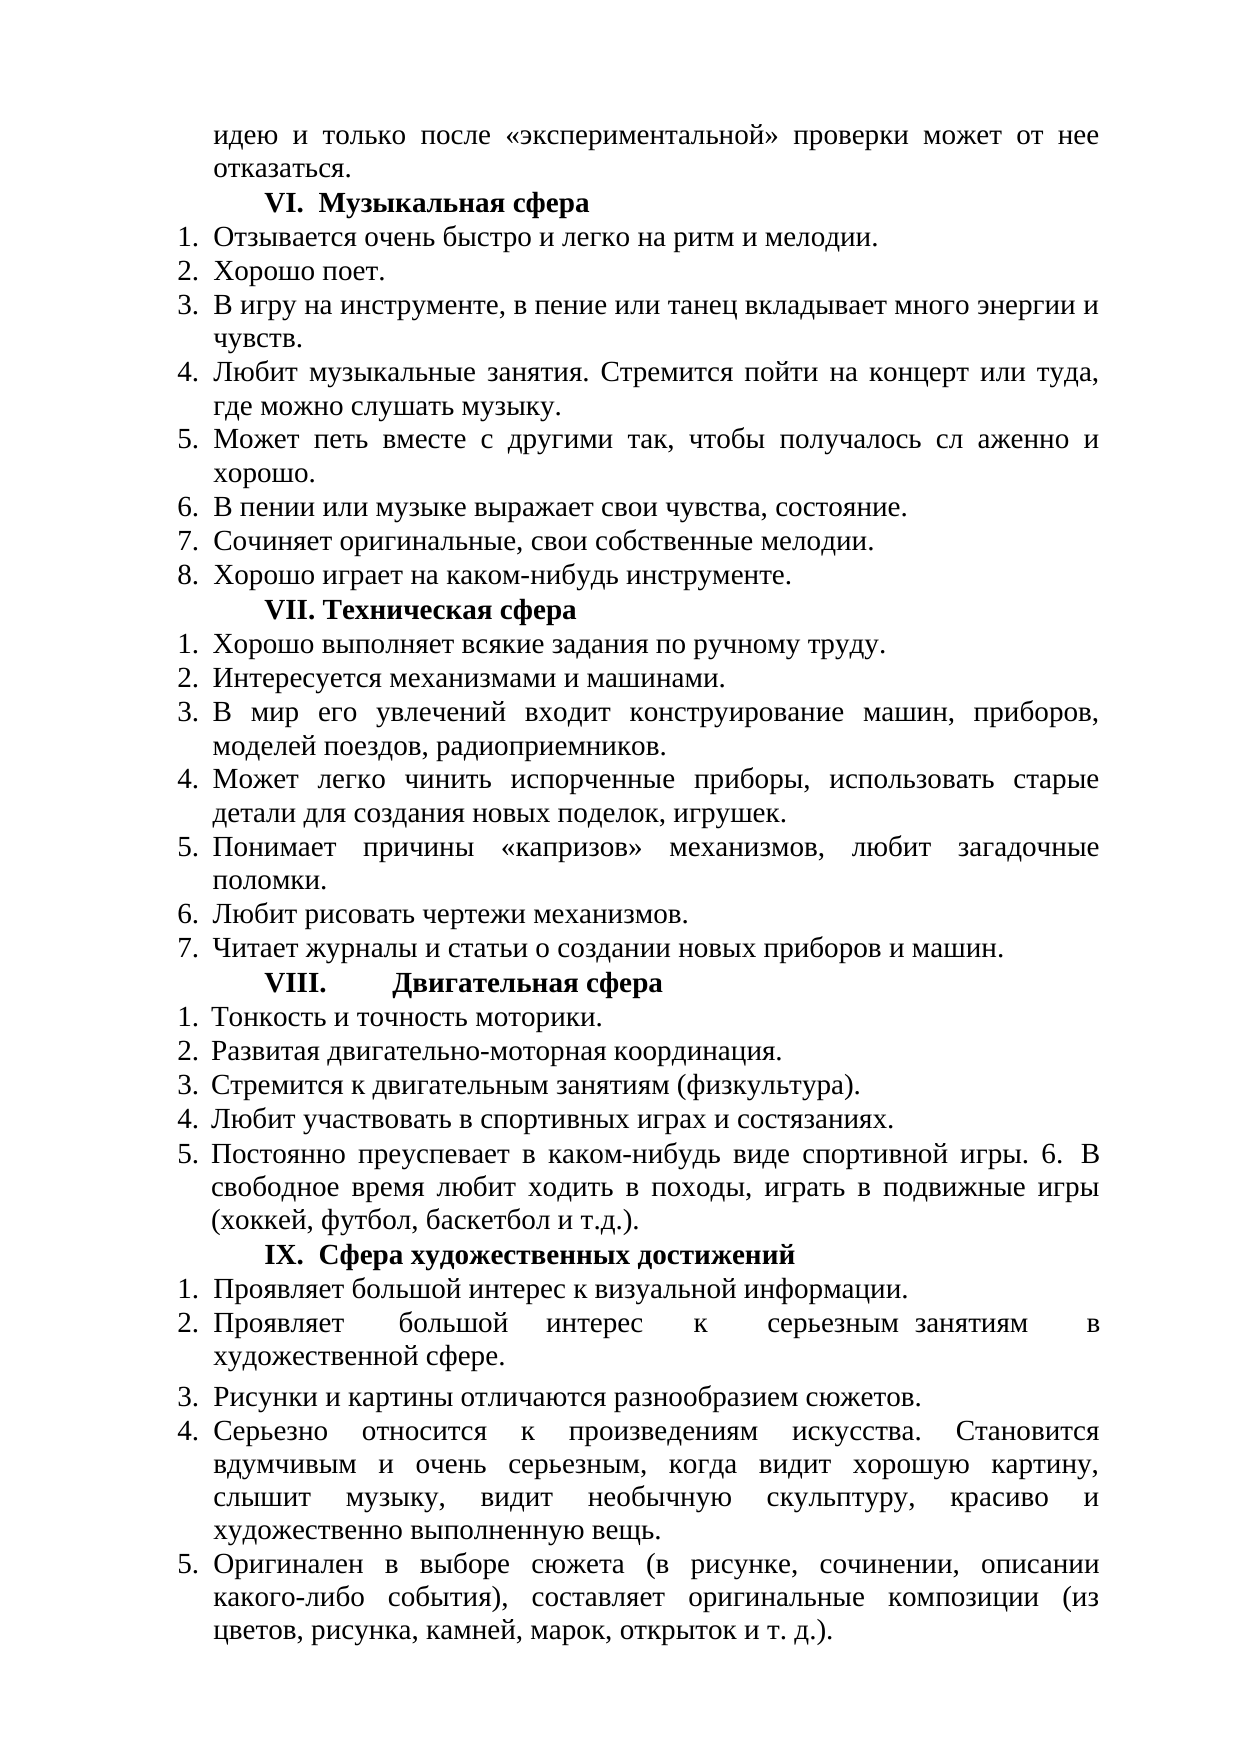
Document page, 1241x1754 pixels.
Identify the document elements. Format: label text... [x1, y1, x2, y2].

list Хорошо поет. [177, 254, 1100, 287]
list Постоянно преуспевает в каком-нибудь виде спортивной игры. 6. В свободное время любит ходить в походы, играть в подвижные игры (хоккей, футбол, баскетбол и т.д.). [177, 1137, 1100, 1235]
list Хорошо играет на каком-нибудь инструменте. [177, 558, 1100, 591]
text VIII. Двигательная сфера [264, 965, 1101, 999]
list Любит музыкальные занятия. Стремится пойти на концерт или туда, где можно слушать музыку. [177, 356, 1100, 421]
list Проявляет большой интерес к визуальной информации. [177, 1272, 1100, 1304]
list Интересуется механизмами и машинами. [177, 661, 1100, 694]
list В пении или музыке выражает свои чувства, состояние. [177, 490, 1100, 522]
text VI. Музыкальная сфера [264, 185, 1101, 219]
list Понимает причины «капризов» механизмов, любит загадочные поломки. [177, 830, 1100, 895]
list В мир его увлечений входит конструирование машин, приборов, моделей поездов, радиоприемников. [177, 696, 1100, 761]
list Читает журналы и статьи о создании новых приборов и машин. [177, 931, 1100, 964]
list Серьезно относится к произведениям искусства. Становится вдумчивым и очень серьезным, когда видит хорошую картину, слышит музыку, видит необычную скульптуру, красиво и художественно выполненную вещь. [177, 1414, 1100, 1546]
list Хорошо выполняет всякие задания по ручному труду. [177, 627, 1100, 660]
text IX. Сфера художественных достижений [264, 1237, 1101, 1270]
list Может петь вместе с другими так, чтобы получалось сл аженно и хорошо. [177, 423, 1100, 488]
list Рисунки и картины отличаются разнообразием сюжетов. [177, 1380, 1100, 1413]
list Любит рисовать чертежи механизмов. [177, 897, 1100, 929]
list Сочиняет оригинальные, свои собственные мелодии. [177, 524, 1100, 557]
text VII. Техническая сфера [264, 592, 1101, 626]
list Тонкость и точность моторики. [177, 1000, 1100, 1033]
list Может легко чинить испорченные приборы, использовать старые детали для создания новых поделок, игрушек. [177, 763, 1100, 828]
list В игру на инструменте, в пение или танец вкладывает много энергии и чувств. [177, 288, 1100, 354]
list Развитая двигательно-моторная координация. [177, 1034, 1100, 1067]
list Стремится к двигательным занятиям (физкультура). [177, 1068, 1100, 1101]
list Оригинален в выборе сюжета (в рисунке, сочинении, описании какого-либо события), составляет оригинальные композиции (из цветов, рисунка, камней, марок, открыток и т. д.). [177, 1547, 1100, 1646]
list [177, 118, 1100, 184]
list Проявляет большой интерес к серьезным занятиям в художественной сфере. [177, 1306, 1100, 1372]
list Любит участвовать в спортивных играх и состязаниях. [177, 1103, 1100, 1135]
list Отзывается очень быстро и легко на ритм и мелодии. [177, 220, 1100, 253]
